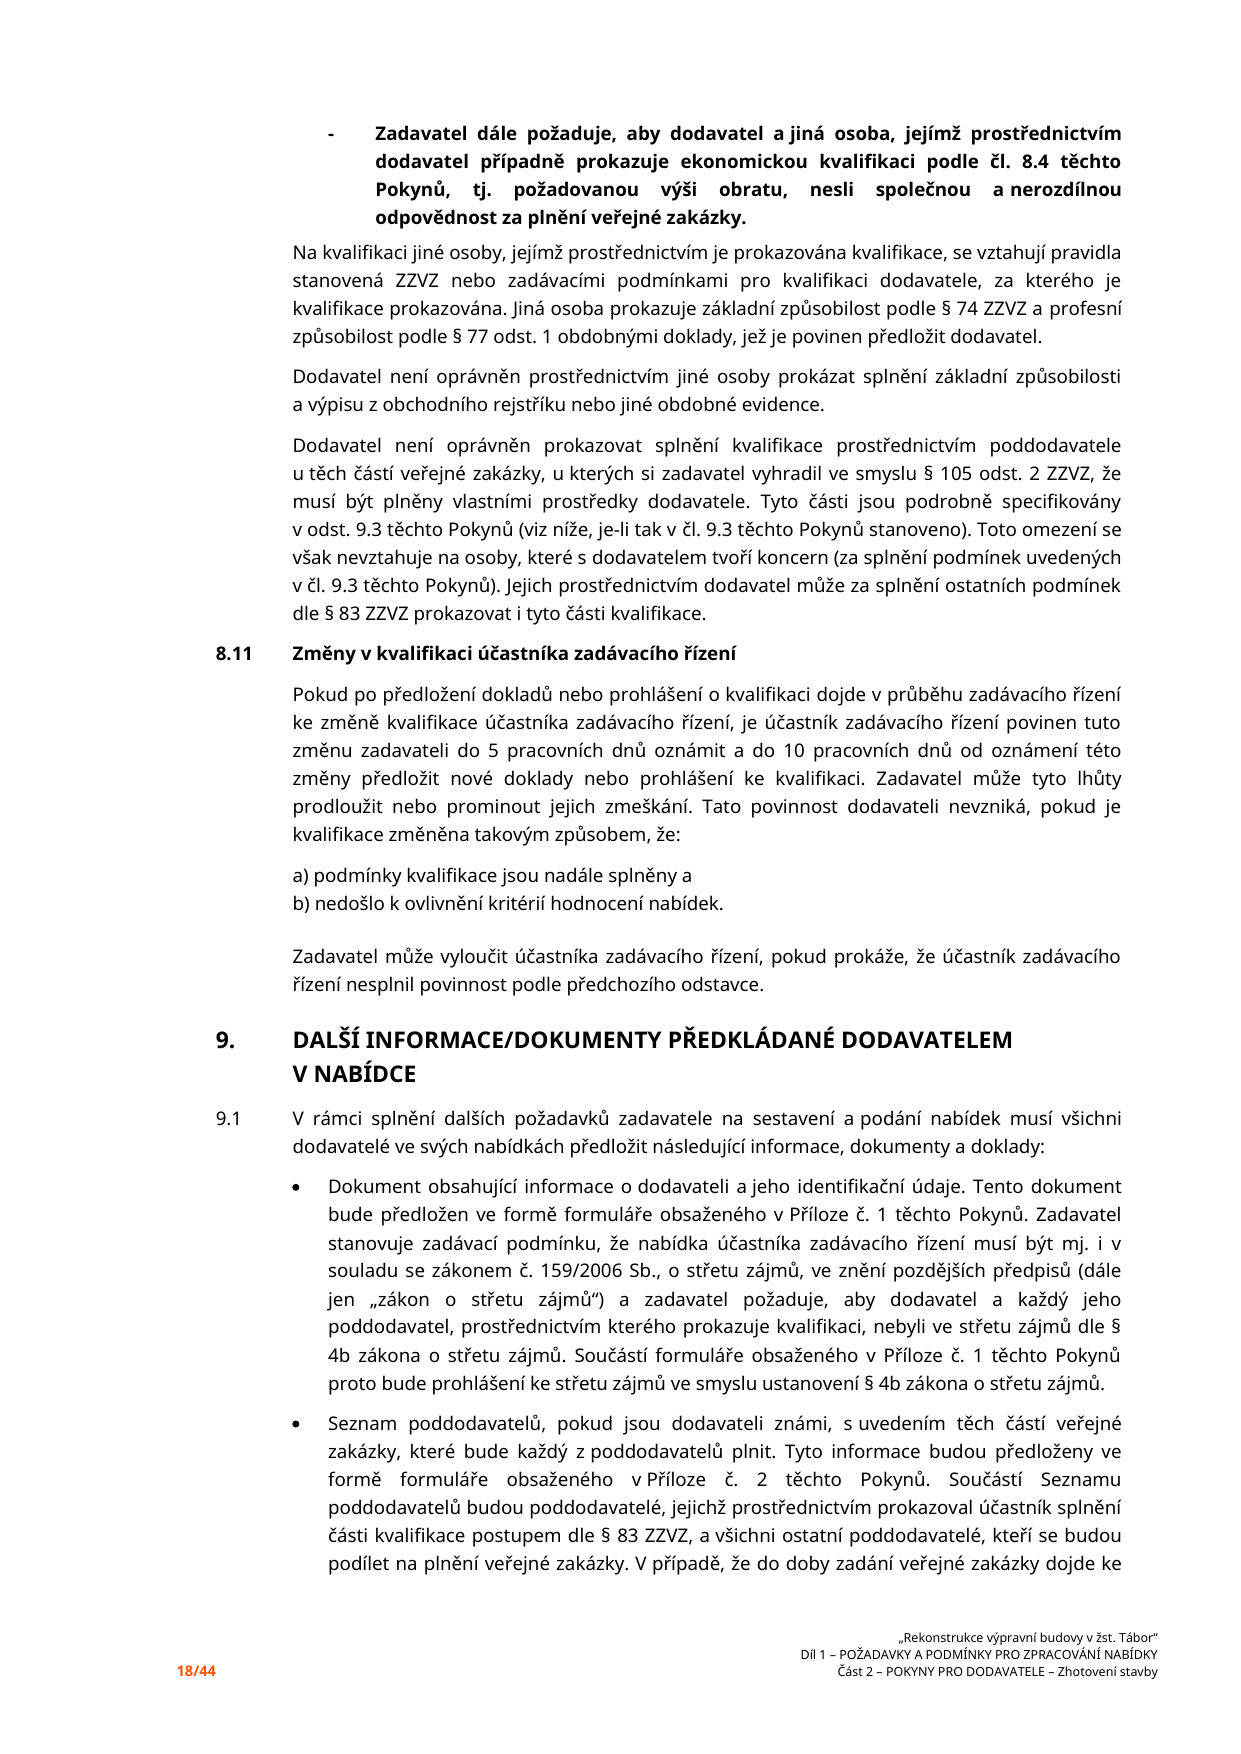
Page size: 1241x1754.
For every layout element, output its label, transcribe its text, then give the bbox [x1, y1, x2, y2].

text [292, 1410, 1122, 1576]
text Pokud po předložení dokladů nebo prohlášení o kvalifikaci dojde v průběhu zadávacího řízení ke změně kvalifikace účastníka zadávacího řízení, je účastník zadávacího řízení povinen tuto změnu zadavateli do 5 pracovních dnů oznámit a do 10 pracovních dnů od oznámení této změny předložit nové doklady nebo prohlášení ke kvalifikaci. Zadavatel může tyto lhůty prodloužit nebo prominout jejich zmeškání. Tato povinnost dodavateli nevzniká, pokud je kvalifikace změněna takovým způsobem, že: [292, 681, 1122, 847]
text Dokument obsahující informace o dodavateli a jeho identifikační údaje. Tento dokument bude předložen ve formě formuláře obsaženého v Příloze č. 1 těchto Pokynů. Zadavatel stanovuje zadávací podmínku, že nabídka účastníka zadávacího řízení musí být mj. i v souladu se zákonem č. 159/2006 Sb., o střetu zájmů, ve znění pozdějších předpisů (dále jen „zákon o střetu zájmů“) a zadavatel požaduje, aby dodavatel a každý jeho poddodavatel, prostřednictvím kterého prokazuje kvalifikaci, nebyli ve střetu zájmů dle § 4b zákona o střetu zájmů. Součástí formuláře obsaženého v Příloze č. 1 těchto Pokynů proto bude prohlášení ke střetu zájmů ve smyslu ustanovení § 4b zákona o střetu zájmů. [292, 1174, 1122, 1395]
text Dodavatel není oprávněn prostřednictvím jiné osoby prokázat splnění základní způsobilosti a výpisu z obchodního rejstříku nebo jiné obdobné evidence. [292, 363, 1122, 417]
text Na kvalifikaci jiné osoby, jejímž prostřednictvím je prokazována kvalifikace, se vztahují pravidla stanovená ZZVZ nebo zadávacími podmínkami pro kvalifikaci dodavatele, za kterého je kvalifikace prokazována. Jiná osoba prokazuje základní způsobilost podle § 74 ZZVZ a profesní způsobilost podle § 77 odst. 1 obdobnými doklady, jež je povinen předložit dodavatel. [292, 239, 1122, 348]
text Zadavatel dále požaduje, aby dodavatel a jiná osoba, jejímž prostřednictvím dodavatel případně prokazuje ekonomickou kvalifikaci podle čl. 8.4 těchto Pokynů, tj. požadovanou výši obratu, nesli společnou a nerozdílnou odpovědnost za plnění veřejné zakázky. [328, 121, 1122, 230]
text V rámci splnění dalších požadavků zadavatele na sestavení a podání nabídek musí všichni dodavatelé ve svých nabídkách předložit následující informace, dokumenty a doklady: [216, 1105, 1122, 1159]
text DALŠÍ INFORMACE/DOKUMENTY PŘEDKLÁDANÉ DODAVATELEM v NABÍDCE [216, 1024, 1122, 1089]
text Změny v kvalifikaci účastníka zadávacího řízení [216, 641, 1122, 666]
text Zadavatel může vyloučit účastníka zadávacího řízení, pokud prokáže, že účastník zadávacího řízení nesplnil povinnost podle předchozího odstavce. [292, 943, 1122, 996]
text Dodavatel není oprávněn prokazovat splnění kvalifikace prostřednictvím poddodavatele u těch částí veřejné zakázky, u kterých si zadavatel vyhradil ve smyslu § 105 odst. 2 ZZVZ, že musí být plněny vlastními prostředky dodavatele. Tyto části jsou podrobně specifikovány v odst. 9.3 těchto Pokynů (viz níže, je-li tak v čl. 9.3 těchto Pokynů stanoveno). Toto omezení se však nevztahuje na osoby, které s dodavatelem tvoří koncern (za splnění podmínek uvedených v čl. 9.3 těchto Pokynů). Jejich prostřednictvím dodavatel může za splnění ostatních podmínek dle § 83 ZZVZ prokazovat i tyto části kvalifikace. [292, 432, 1122, 626]
text b) nedošlo k ovlivnění kritérií hodnocení nabídek. [292, 890, 1122, 915]
text a) podmínky kvalifikace jsou nadále splněny a [292, 862, 1122, 887]
